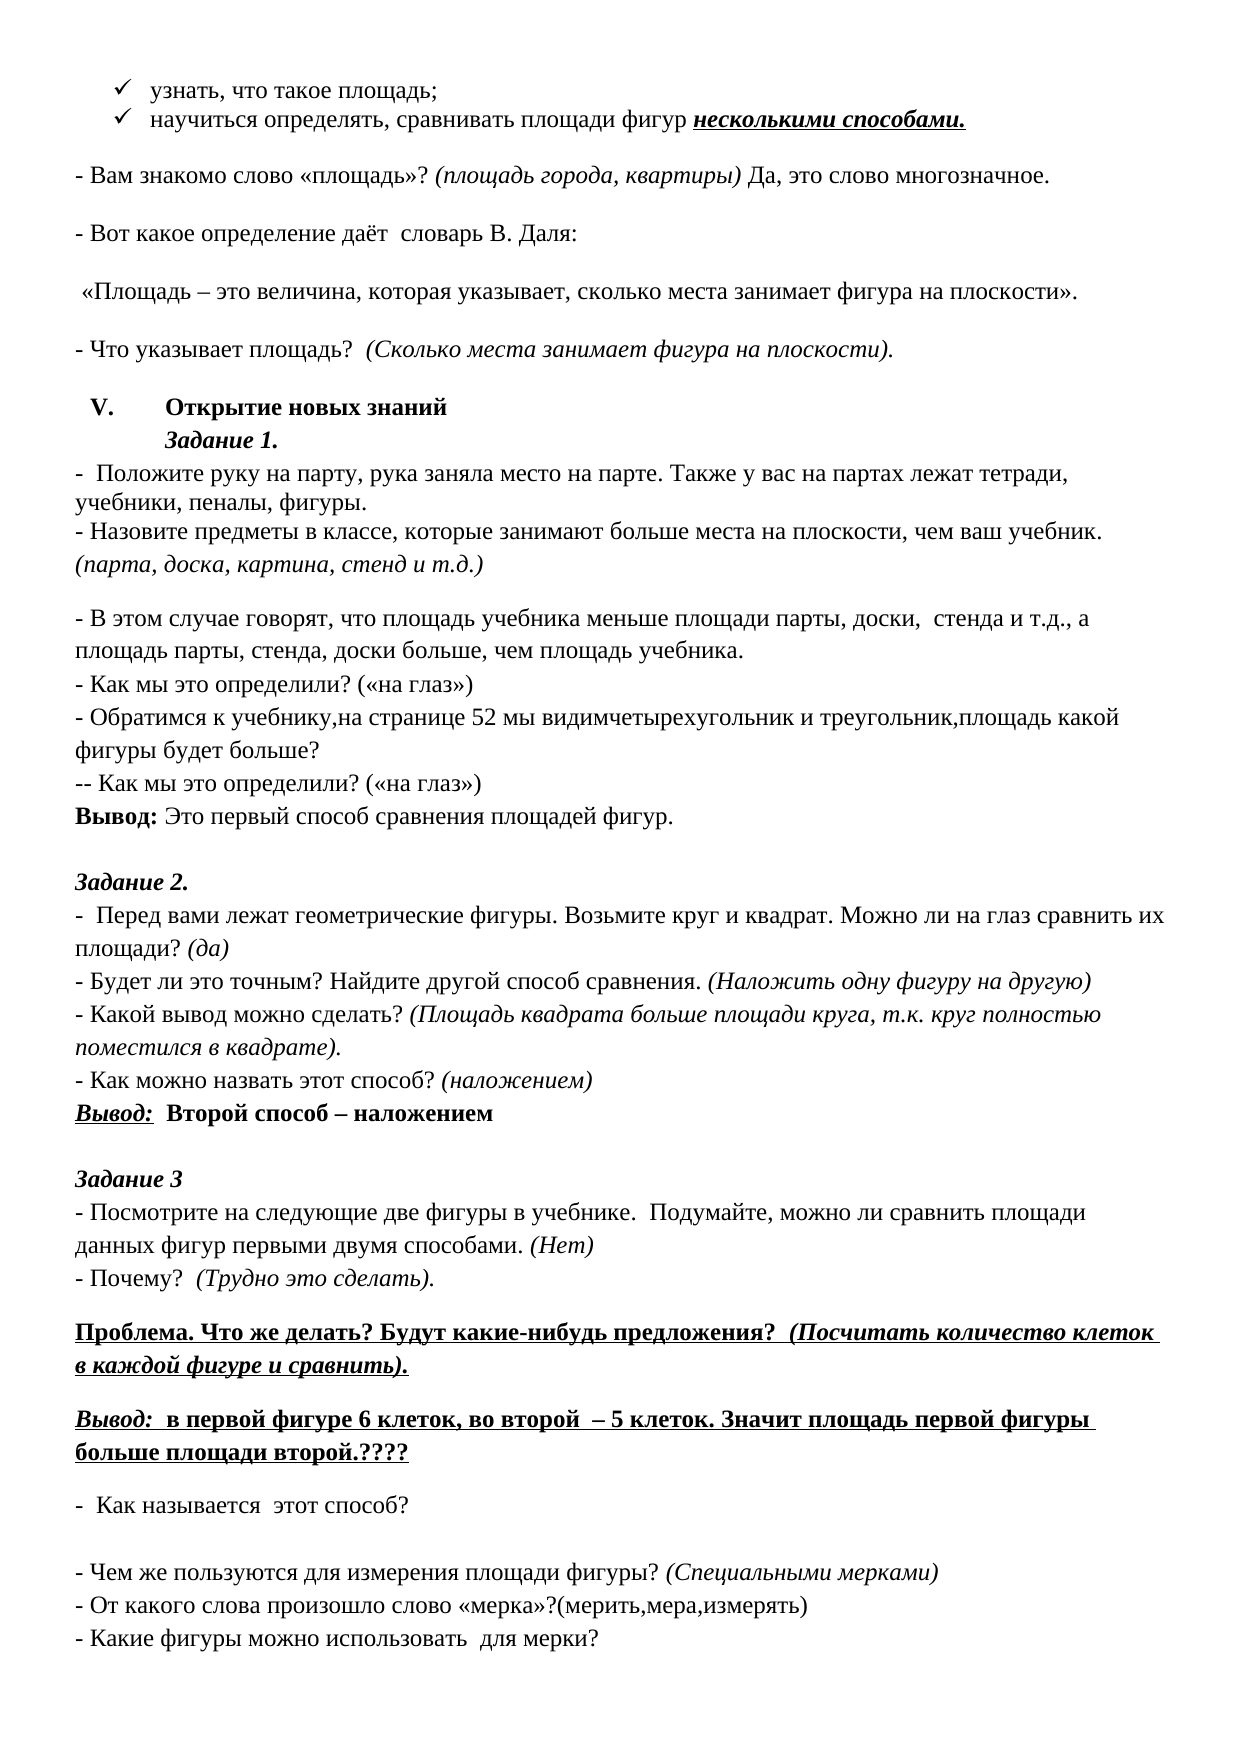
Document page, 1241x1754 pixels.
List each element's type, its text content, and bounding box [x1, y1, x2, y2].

text «Площадь – это величина, которая указывает, сколько места занимает фигура на плоскости». [75, 276, 1165, 305]
text - Как называется этот способ? [75, 1491, 1165, 1519]
text - Какой вывод можно сделать? (Площадь квадрата больше площади круга, т.к. круг полностью поместился в квадрате). [75, 999, 1165, 1061]
text - Как мы это определили? («на глаз») [75, 669, 1165, 697]
text - Почему? (Трудно это сделать). [75, 1263, 1165, 1292]
text Задание 3 [75, 1164, 1165, 1193]
text -- Как мы это определили? («на глаз») [75, 768, 1165, 796]
text Проблема. Что же делать? Будут какие-нибудь предложения? (Посчитать количество клеток в каждой фигуре и сравнить). [75, 1317, 1165, 1379]
text - Обратимся к учебнику,на странице 52 мы видимчетырехугольник и треугольник,площадь какой фигуры будет больше? [75, 702, 1165, 763]
text - Какие фигуры можно использовать для мерки? [75, 1623, 1165, 1651]
text - От какого слова произошло слово «мерка»?(мерить,мера,измерять) [75, 1590, 1165, 1618]
text - В этом случае говорят, что площадь учебника меньше площади парты, доски, стенда и т.д., а площадь парты, стенда, доски больше, чем площадь учебника. [75, 603, 1165, 664]
text - Назовите предметы в классе, которые занимают больше места на плоскости, чем ваш учебник. (парта, доска, картина, стенд и т.д.) [75, 516, 1165, 577]
text - Будет ли это точным? Найдите другой способ сравнения. (Наложить одну фигуру на другую) [75, 966, 1165, 994]
text - Перед вами лежат геометрические фигуры. Возьмите круг и квадрат. Можно ли на глаз сравнить их площади? (да) [75, 900, 1165, 962]
text Вывод: в первой фигуре 6 клеток, во второй – 5 клеток. Значит площадь первой фигуры больше площади второй.???? [75, 1404, 1165, 1466]
text - Положите руку на парту, рука заняла место на парте. Также у вас на партах лежат тетради, учебники, пеналы, фигуры. [75, 458, 1165, 516]
text - Как можно назвать этот способ? (наложением) [75, 1065, 1165, 1094]
text Вывод: Это первый способ сравнения площадей фигур. [75, 801, 1165, 829]
text Задание 1. [165, 425, 1165, 454]
text - Вот какое определение даёт словарь В. Даля: [75, 218, 1165, 247]
list узнать, что такое площадь; [112, 75, 1165, 104]
text - Чем же пользуются для измерения площади фигуры? (Специальными мерками) [75, 1557, 1165, 1585]
text - Посмотрите на следующие две фигуры в учебнике. Подумайте, можно ли сравнить площади данных фигур первыми двумя способами. (Нет) [75, 1197, 1165, 1259]
text Задание 2. [75, 867, 1165, 896]
text - Что указывает площадь? (Сколько места занимает фигура на плоскости). [75, 334, 1165, 363]
text Вывод: Второй способ – наложением [75, 1098, 1165, 1127]
list научиться определять, сравнивать площади фигур несколькими способами. [112, 104, 1165, 132]
list Открытие новых знаний [90, 392, 1165, 421]
text - Вам знакомо слово «площадь»? (площадь города, квартиры) Да, это слово многозначное. [75, 161, 1165, 189]
